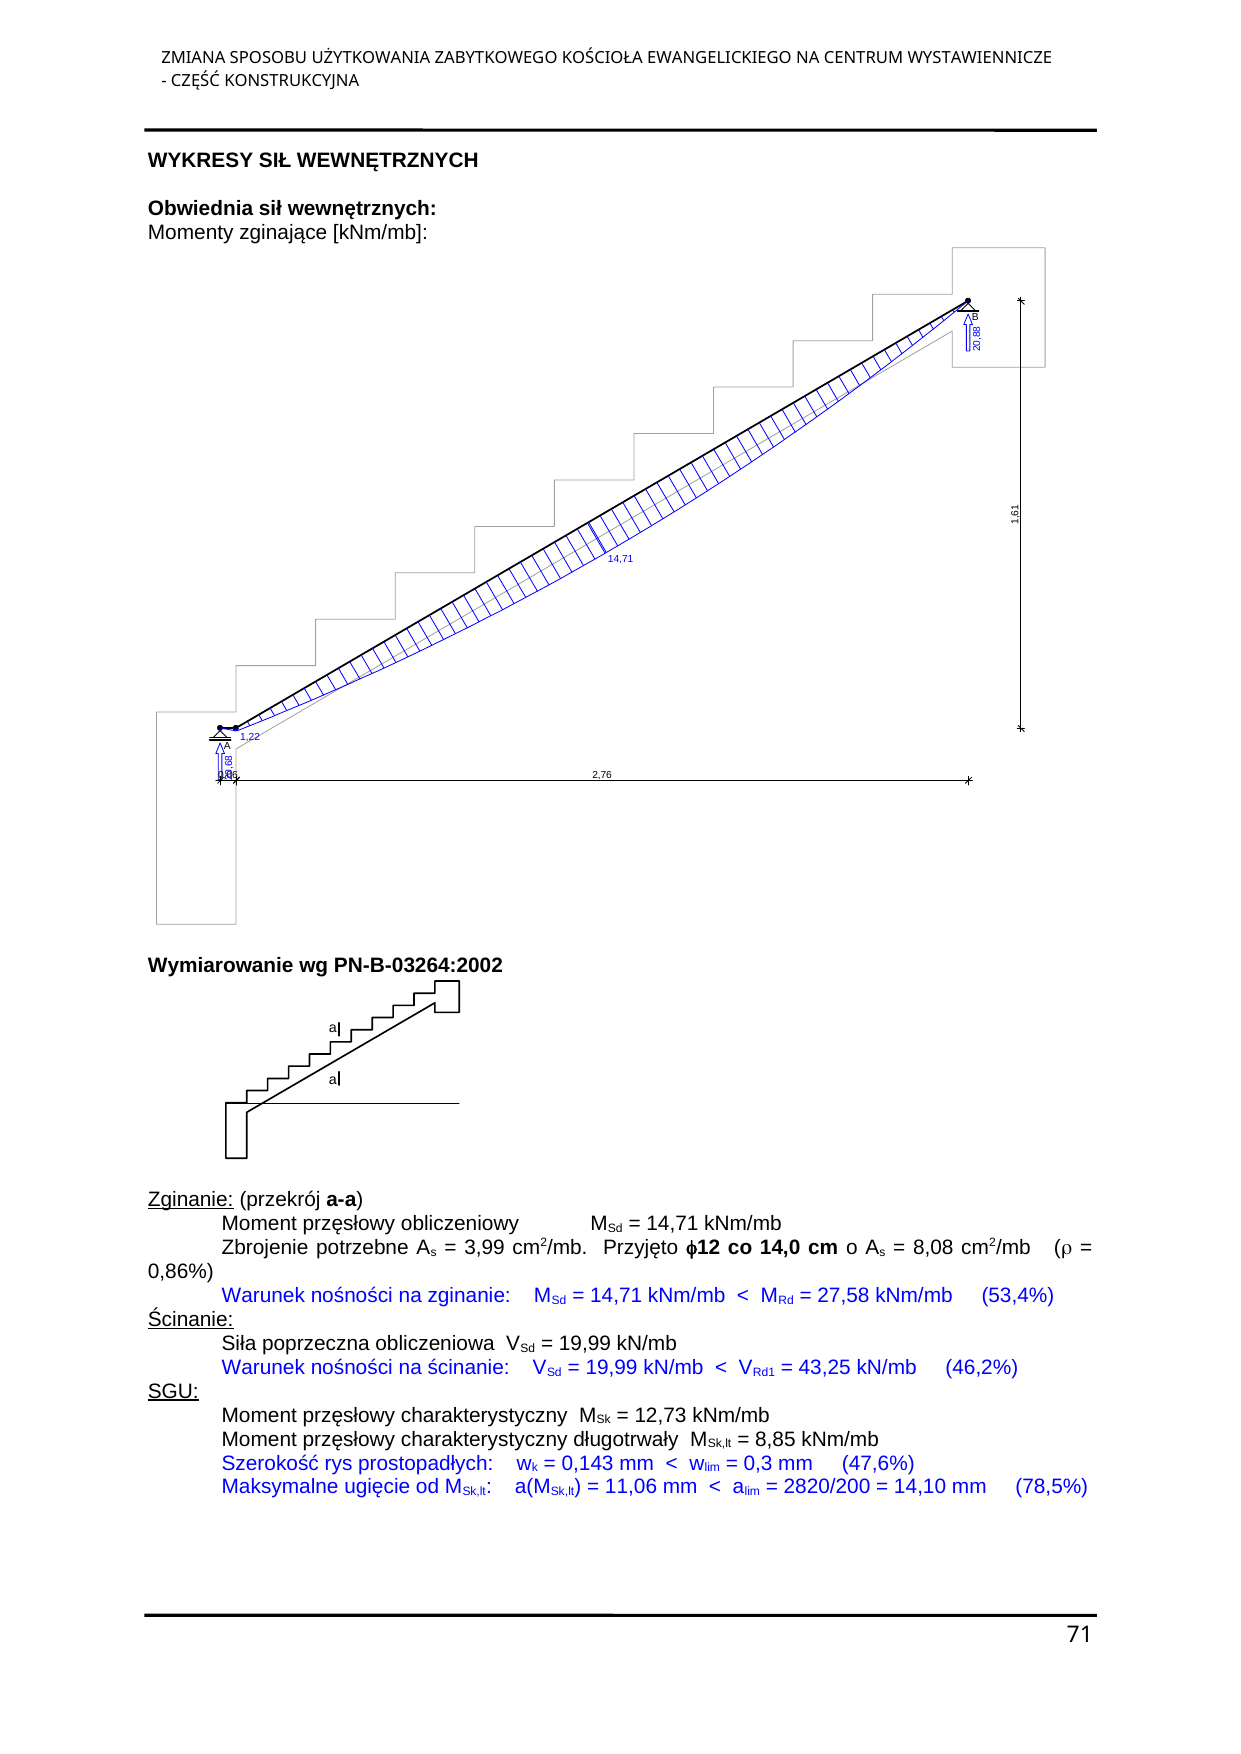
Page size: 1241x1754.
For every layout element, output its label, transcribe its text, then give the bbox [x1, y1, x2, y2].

text Warunek nośności na zginanie: MSd = 14,71 kNm/mb < MRd = 27,58 kNm/mb (53,4%) [148, 1283, 1093, 1307]
text Wymiarowanie wg PN-B-03264:2002 [148, 953, 1093, 977]
text Momenty zginające [kNm/mb]: [148, 219, 1093, 243]
text Moment przęsłowy obliczeniowy MSd = 14,71 kNm/mb [148, 1211, 1093, 1234]
text Moment przęsłowy charakterystyczny długotrwały MSk,lt = 8,85 kNm/mb [148, 1426, 1093, 1450]
text Maksymalne ugięcie od MSk,lt: a(MSk,lt) = 11,06 mm < alim = 2820/200 = 14,10 mm (78,5%) [148, 1474, 1093, 1498]
text Siła poprzeczna obliczeniowa VSd = 19,99 kN/mb [148, 1331, 1093, 1354]
text WYKRESY SIŁ WEWNĘTRZNYCH [148, 148, 1093, 172]
text Szerokość rys prostopadłych: wk = 0,143 mm < wlim = 0,3 mm (47,6%) [148, 1450, 1093, 1474]
text Zginanie: (przekrój a-a) [148, 1187, 1093, 1211]
text SGU: [148, 1378, 1093, 1402]
text Obwiednia sił wewnętrznych: [148, 196, 1093, 219]
text Zbrojenie potrzebne As = 3,99 cm2/mb. Przyjęto 12 co 14,0 cm o As = 8,08 cm2/mb ( = 0,86%) [148, 1234, 1093, 1283]
text Warunek nośności na ścinanie: VSd = 19,99 kN/mb < VRd1 = 43,25 kN/mb (46,2%) [148, 1354, 1093, 1378]
text Ścinanie: [148, 1307, 1093, 1331]
text Moment przęsłowy charakterystyczny MSk = 12,73 kNm/mb [148, 1402, 1093, 1426]
